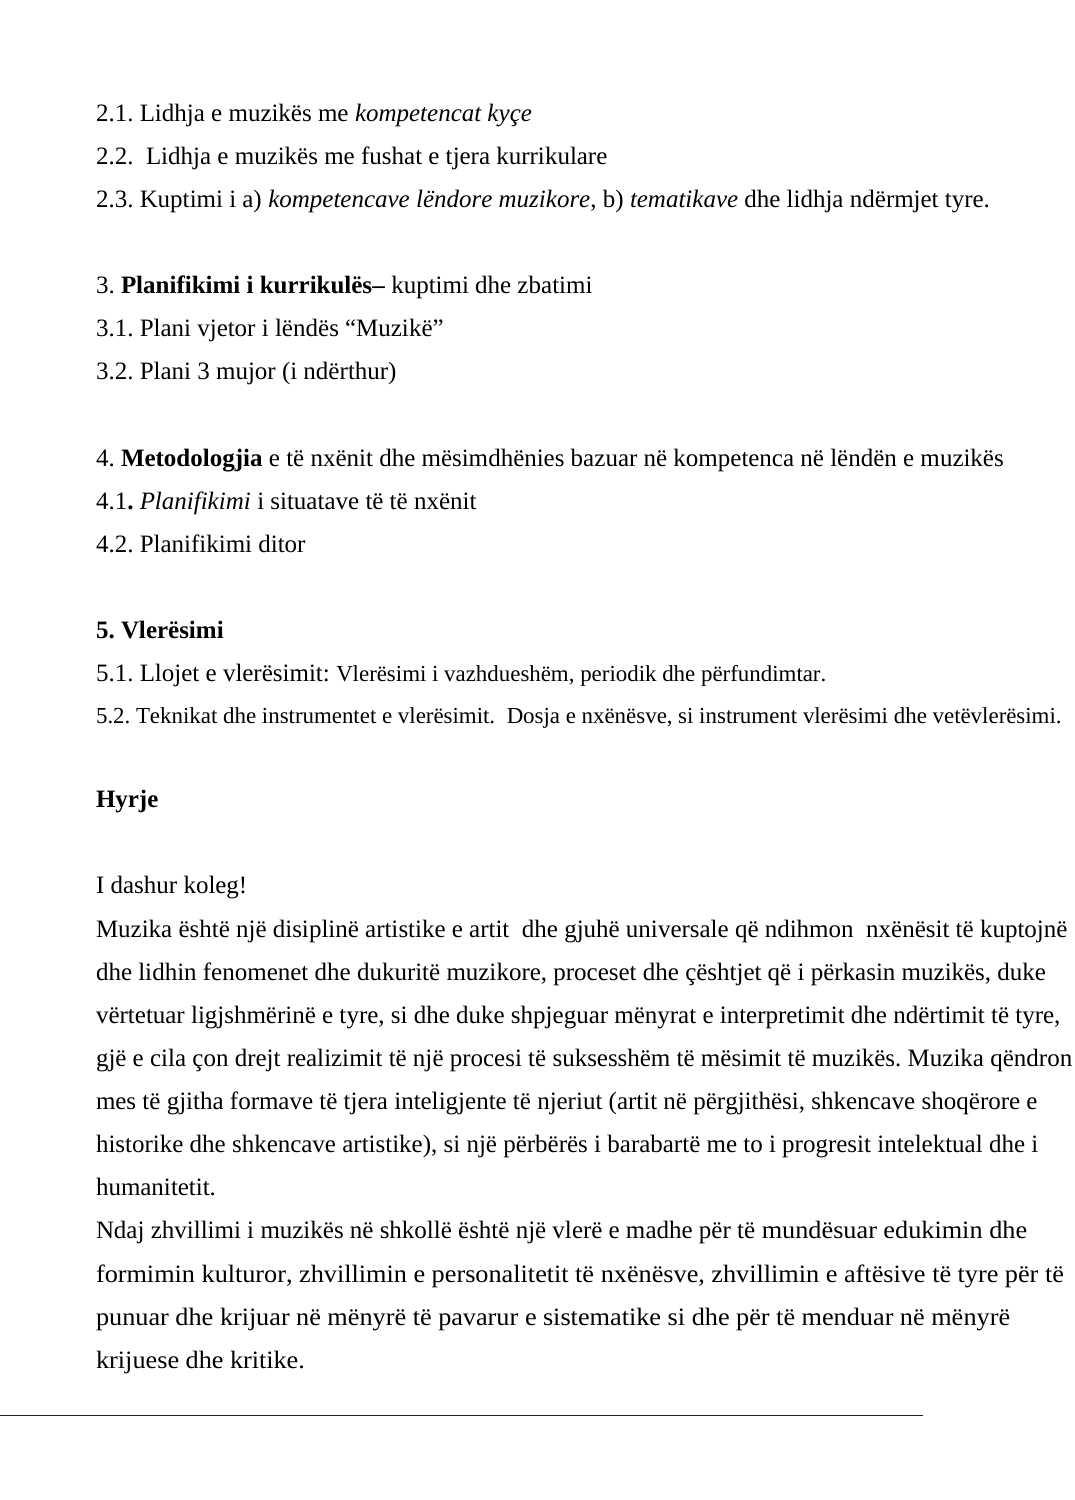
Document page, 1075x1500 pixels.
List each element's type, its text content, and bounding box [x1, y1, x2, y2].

text 5. Vlerësimi [96, 615, 1075, 644]
list 4.1. Planifikimi i situatave të të nxënit [96, 486, 1075, 515]
list 4.2. Planifikimi ditor [96, 529, 1075, 558]
text 2.3. Kuptimi i a) kompetencave lëndore muzikore, b) tematikave dhe lidhja ndërmjet tyre. [96, 184, 1075, 213]
text Muzika është një disiplinë artistike e artit dhe gjuhë universale që ndihmon nxënësit të kuptojnë dhe lidhin fenomenet dhe dukuritë muzikore, proceset dhe çështjet që i përkasin muzikës, duke vërtetuar ligjshmërinë e tyre, si dhe duke shpjeguar mënyrat e interpretimit dhe ndërtimit të tyre, gjë e cila çon drejt realizimit të një procesi të suksesshëm të mësimit të muzikës. Muzika qëndron mes të gjitha formave të tjera inteligjente të njeriut (artit në përgjithësi, shkencave shoqërore e historike dhe shkencave artistike), si një përbërës i barabartë me to i progresit intelektual dhe i humanitetit. [96, 914, 1075, 1201]
text 3.1. Plani vjetor i lëndës “Muzikë” [96, 313, 1075, 342]
text 4. Metodologjia e të nxënit dhe mësimdhënies bazuar në kompetenca në lëndën e muzikës [96, 443, 1075, 472]
text I dashur koleg! [96, 871, 1075, 899]
text 2.2. Lidhja e muzikës me fushat e tjera kurrikulare [96, 141, 1075, 170]
list 5.1. Llojet e vlerësimit: Vlerësimi i vazhdueshëm, periodik dhe përfundimtar. [96, 658, 1075, 687]
text 3. Planifikimi i kurrikulës– kuptimi dhe zbatimi [96, 270, 1075, 299]
text Hyrje [96, 784, 1075, 813]
text 2.1. Lidhja e muzikës me kompetencat kyçe [96, 98, 1075, 127]
text Ndaj zhvillimi i muzikës në shkollë është një vlerë e madhe për të mundësuar edukimin dhe formimin kulturor, zhvillimin e personalitetit të nxënësve, zhvillimin e aftësive të tyre për të punuar dhe krijuar në mënyrë të pavarur e sistematike si dhe për të menduar në mënyrë krijuese dhe kritike. [96, 1216, 1075, 1374]
text 3.2. Plani 3 mujor (i ndërthur) [96, 357, 1075, 385]
list 5.2. Teknikat dhe instrumentet e vlerësimit. Dosja e nxënësve, si instrument vlerësimi dhe vetëvlerësimi. [96, 702, 1075, 728]
